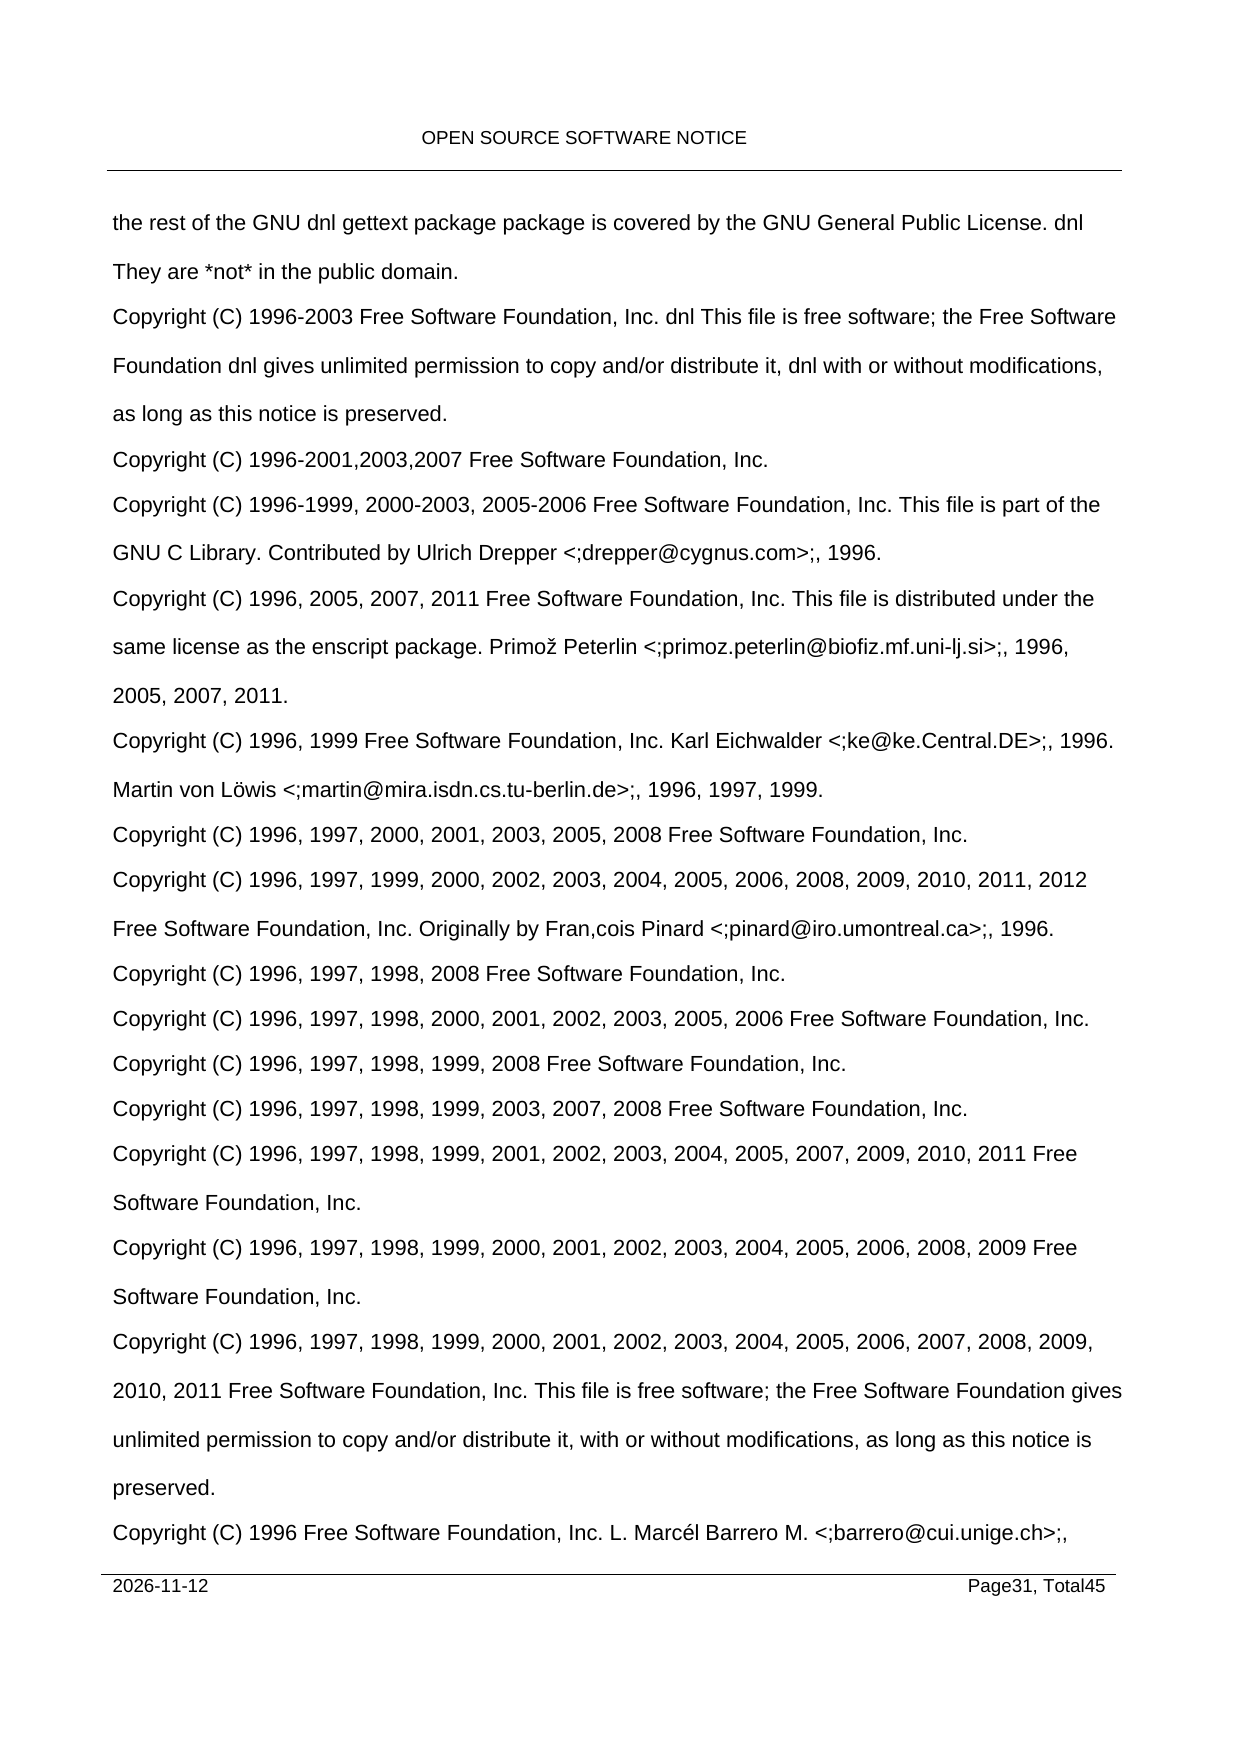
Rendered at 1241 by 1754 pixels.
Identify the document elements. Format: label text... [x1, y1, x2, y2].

text Copyright (C) 1996, 1997, 2000, 2001, 2003, 2005, 2008 Free Software Foundation, Inc. [112, 818, 1128, 851]
text Copyright (C) 1996-2001,2003,2007 Free Software Foundation, Inc. [112, 443, 1128, 475]
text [112, 206, 1128, 288]
text Copyright (C) 1996, 1997, 1998, 1999, 2008 Free Software Foundation, Inc. [112, 1047, 1128, 1080]
text Copyright (C) 1996-1999, 2000-2003, 2005-2006 Free Software Foundation, Inc. This file is part of the GNU C Library. Contributed by Ulrich Drepper <;drepper@cygnus.com>;, 1996. [112, 488, 1128, 569]
text Copyright (C) 1996, 1997, 1998, 1999, 2000, 2001, 2002, 2003, 2004, 2005, 2006, 2008, 2009 Free Software Foundation, Inc. [112, 1231, 1128, 1313]
text Copyright (C) 1996, 1997, 1998, 1999, 2000, 2001, 2002, 2003, 2004, 2005, 2006, 2007, 2008, 2009, 2010, 2011 Free Software Foundation, Inc. This file is free software; the Free Software Foundation gives unlimited permission to copy and/or distribute it, with or without modifications, as long as this notice is preserved. [112, 1325, 1128, 1504]
text Copyright (C) 1996, 2005, 2007, 2011 Free Software Foundation, Inc. This file is distributed under the same license as the enscript package. Primož Peterlin <;primoz.peterlin@biofiz.mf.uni-lj.si>;, 1996, 2005, 2007, 2011. [112, 582, 1128, 712]
text Copyright (C) 1996, 1997, 1998, 2008 Free Software Foundation, Inc. [112, 957, 1128, 990]
text Copyright (C) 1996, 1997, 1998, 2000, 2001, 2002, 2003, 2005, 2006 Free Software Foundation, Inc. [112, 1002, 1128, 1035]
text Copyright (C) 1996, 1997, 1998, 1999, 2003, 2007, 2008 Free Software Foundation, Inc. [112, 1092, 1128, 1125]
text Copyright (C) 1996, 1997, 1998, 1999, 2001, 2002, 2003, 2004, 2005, 2007, 2009, 2010, 2011 Free Software Foundation, Inc. [112, 1138, 1128, 1219]
text Copyright (C) 1996, 1997, 1999, 2000, 2002, 2003, 2004, 2005, 2006, 2008, 2009, 2010, 2011, 2012 Free Software Foundation, Inc. Originally by Fran,cois Pinard <;pinard@iro.umontreal.ca>;, 1996. [112, 863, 1128, 944]
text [112, 1517, 1128, 1549]
text Copyright (C) 1996-2003 Free Software Foundation, Inc. dnl This file is free software; the Free Software Foundation dnl gives unlimited permission to copy and/or distribute it, dnl with or without modifications, as long as this notice is preserved. [112, 300, 1128, 430]
text Copyright (C) 1996, 1999 Free Software Foundation, Inc. Karl Eichwalder <;ke@ke.Central.DE>;, 1996. Martin von Löwis <;martin@mira.isdn.cs.tu-berlin.de>;, 1996, 1997, 1999. [112, 724, 1128, 806]
